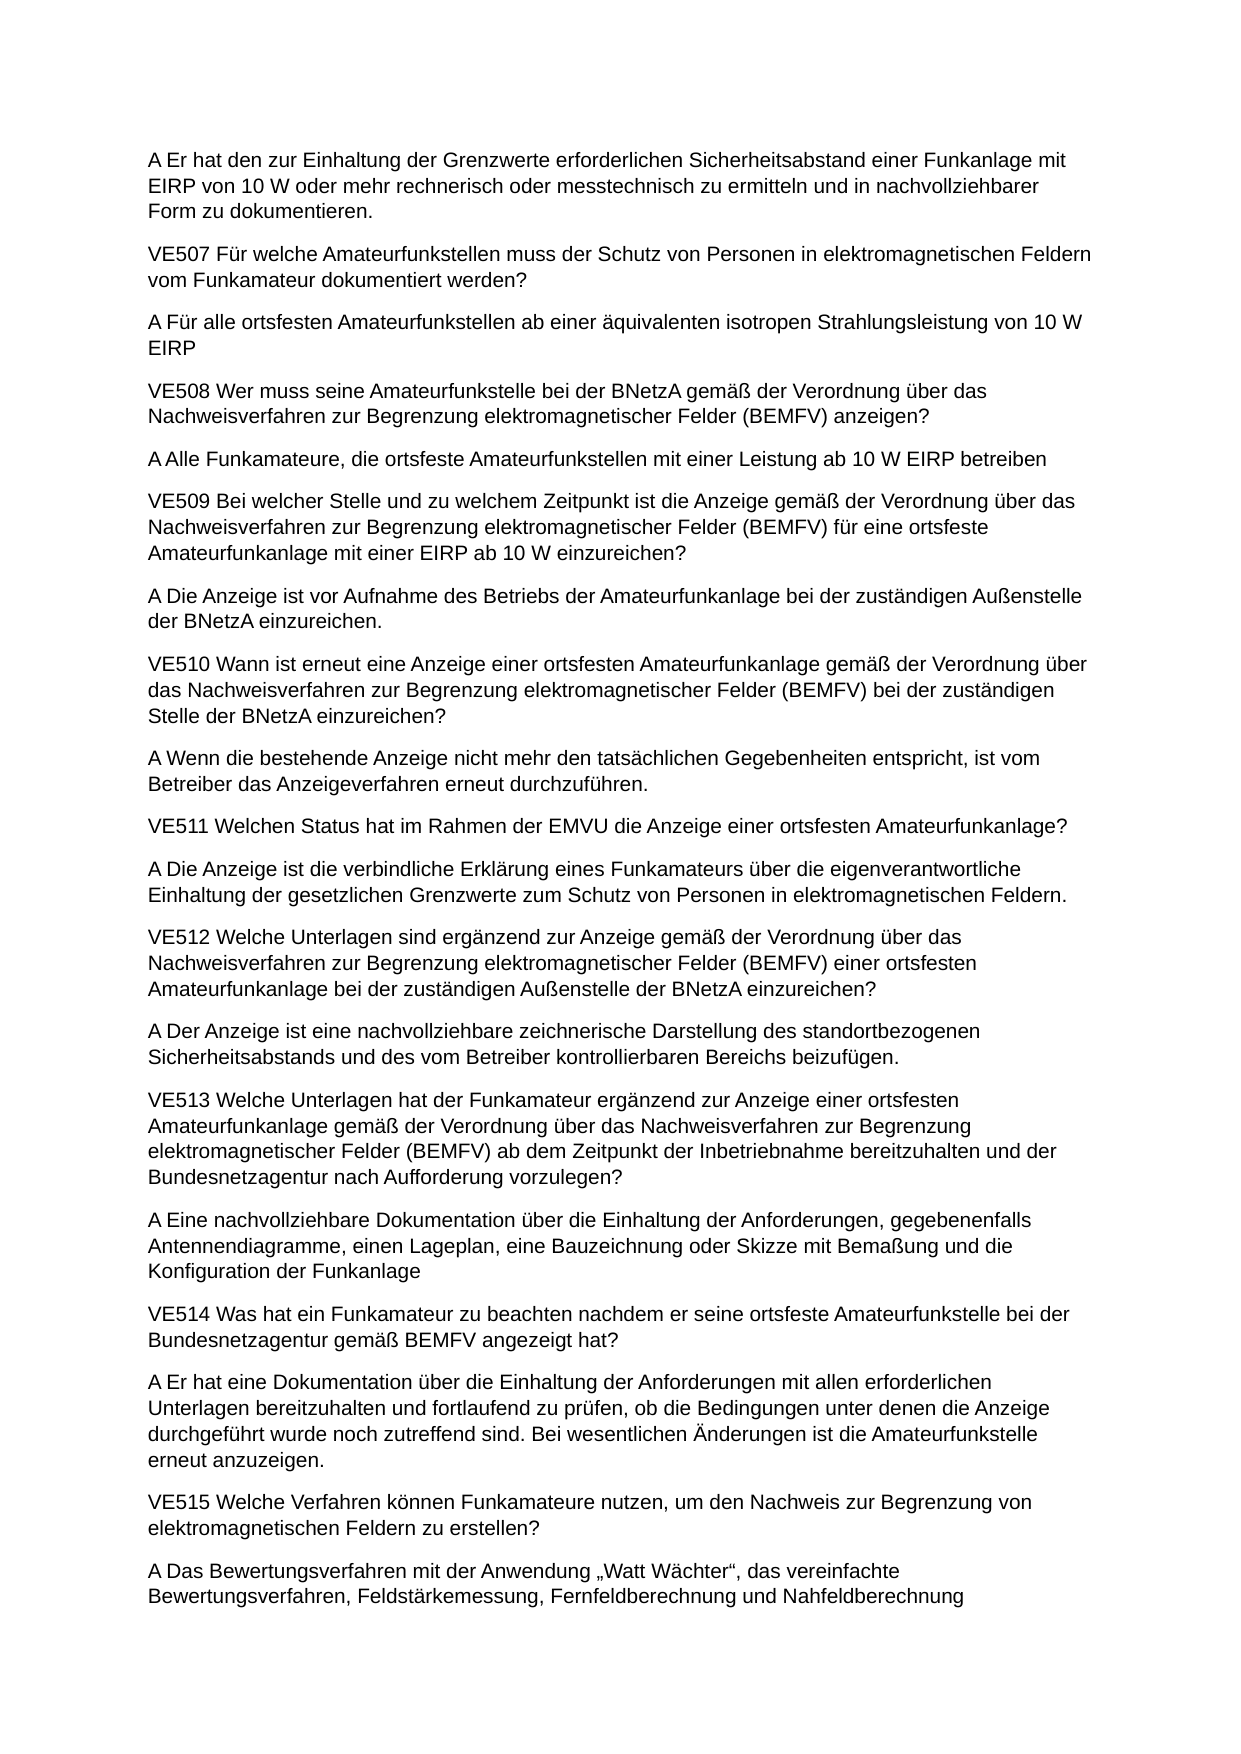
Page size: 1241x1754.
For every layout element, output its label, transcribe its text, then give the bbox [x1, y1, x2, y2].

text A Der Anzeige ist eine nachvollziehbare zeichnerische Darstellung des standortbezogenen Sicherheitsabstands und des vom Betreiber kontrollierbaren Bereichs beizufügen. [148, 1019, 1093, 1069]
text VE507 Für welche Amateurfunkstellen muss der Schutz von Personen in elektromagnetischen Feldern vom Funkamateur dokumentiert werden? [148, 242, 1093, 292]
text A Er hat eine Dokumentation über die Einhaltung der Anforderungen mit allen erforderlichen Unterlagen bereitzuhalten und fortlaufend zu prüfen, ob die Bedingungen unter denen die Anzeige durchgeführt wurde noch zutreffend sind. Bei wesentlichen Änderungen ist die Amateurfunkstelle erneut anzuzeigen. [148, 1370, 1093, 1472]
text A Das Bewertungsverfahren mit der Anwendung „Watt Wächter“, das vereinfachte Bewertungsverfahren, Feldstärkemessung, Fernfeldberechnung und Nahfeldberechnung [148, 1558, 1093, 1608]
text VE515 Welche Verfahren können Funkamateure nutzen, um den Nachweis zur Begrenzung von elektromagnetischen Feldern zu erstellen? [148, 1490, 1093, 1540]
text A Alle Funkamateure, die ortsfeste Amateurfunkstellen mit einer Leistung ab 10 W EIRP betreiben [148, 447, 1093, 471]
text VE510 Wann ist erneut eine Anzeige einer ortsfesten Amateurfunkanlage gemäß der Verordnung über das Nachweisverfahren zur Begrenzung elektromagnetischer Felder (BEMFV) bei der zuständigen Stelle der BNetzA einzureichen? [148, 652, 1093, 727]
text VE511 Welchen Status hat im Rahmen der EMVU die Anzeige einer ortsfesten Amateurfunkanlage? [148, 814, 1093, 838]
text VE512 Welche Unterlagen sind ergänzend zur Anzeige gemäß der Verordnung über das Nachweisverfahren zur Begrenzung elektromagnetischer Felder (BEMFV) einer ortsfesten Amateurfunkanlage bei der zuständigen Außenstelle der BNetzA einzureichen? [148, 925, 1093, 1001]
text A Eine nachvollziehbare Dokumentation über die Einhaltung der Anforderungen, gegebenenfalls Antennendiagramme, einen Lageplan, eine Bauzeichnung oder Skizze mit Bemaßung und die Konfiguration der Funkanlage [148, 1208, 1093, 1283]
text A Die Anzeige ist vor Aufnahme des Betriebs der Amateurfunkanlage bei der zuständigen Außenstelle der BNetzA einzureichen. [148, 583, 1093, 633]
text VE513 Welche Unterlagen hat der Funkamateur ergänzend zur Anzeige einer ortsfesten Amateurfunkanlage gemäß der Verordnung über das Nachweisverfahren zur Begrenzung elektromagnetischer Felder (BEMFV) ab dem Zeitpunkt der Inbetriebnahme bereitzuhalten und der Bundesnetzagentur nach Aufforderung vorzulegen? [148, 1088, 1093, 1189]
text VE508 Wer muss seine Amateurfunkstelle bei der BNetzA gemäß der Verordnung über das Nachweisverfahren zur Begrenzung elektromagnetischer Felder (BEMFV) anzeigen? [148, 378, 1093, 428]
text A Für alle ortsfesten Amateurfunkstellen ab einer äquivalenten isotropen Strahlungsleistung von 10 W EIRP [148, 310, 1093, 360]
text A Die Anzeige ist die verbindliche Erklärung eines Funkamateurs über die eigenverantwortliche Einhaltung der gesetzlichen Grenzwerte zum Schutz von Personen in elektromagnetischen Feldern. [148, 857, 1093, 907]
text A Wenn die bestehende Anzeige nicht mehr den tatsächlichen Gegebenheiten entspricht, ist vom Betreiber das Anzeigeverfahren erneut durchzuführen. [148, 746, 1093, 796]
text A Er hat den zur Einhaltung der Grenzwerte erforderlichen Sicherheitsabstand einer Funkanlage mit EIRP von 10 W oder mehr rechnerisch oder messtechnisch zu ermitteln und in nachvollziehbarer Form zu dokumentieren. [148, 148, 1093, 223]
text VE509 Bei welcher Stelle und zu welchem Zeitpunkt ist die Anzeige gemäß der Verordnung über das Nachweisverfahren zur Begrenzung elektromagnetischer Felder (BEMFV) für eine ortsfeste Amateurfunkanlage mit einer EIRP ab 10 W einzureichen? [148, 489, 1093, 565]
text VE514 Was hat ein Funkamateur zu beachten nachdem er seine ortsfeste Amateurfunkstelle bei der Bundesnetzagentur gemäß BEMFV angezeigt hat? [148, 1302, 1093, 1352]
